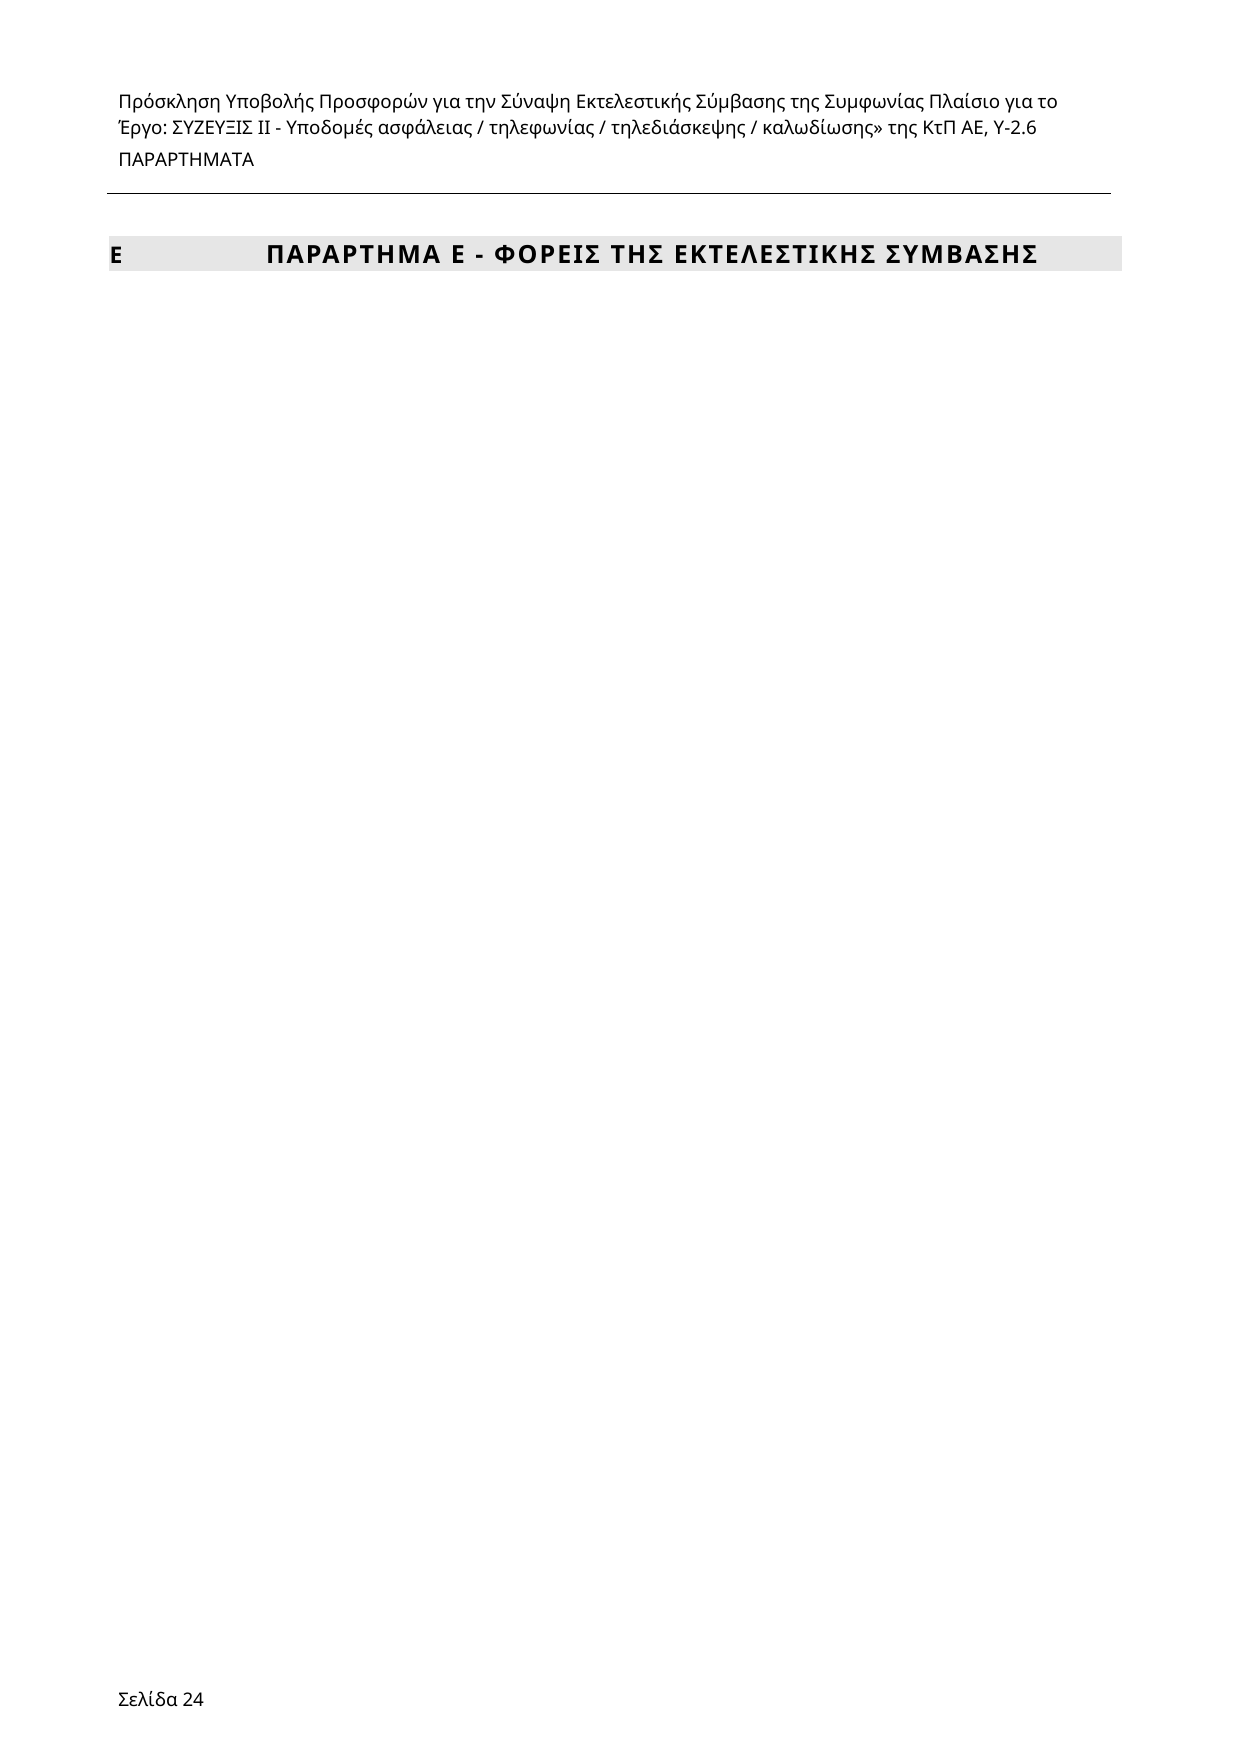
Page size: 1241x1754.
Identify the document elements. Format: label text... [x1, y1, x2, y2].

subtitle ΠΑΡΑΡΤΗΜΑ Ε - ΦΟΡΕΙΣ ΤΗΣ ΕΚΤΕΛΕΣΤΙΚΗΣ ΣΥΜΒΑΣΗΣ [109, 236, 1122, 271]
